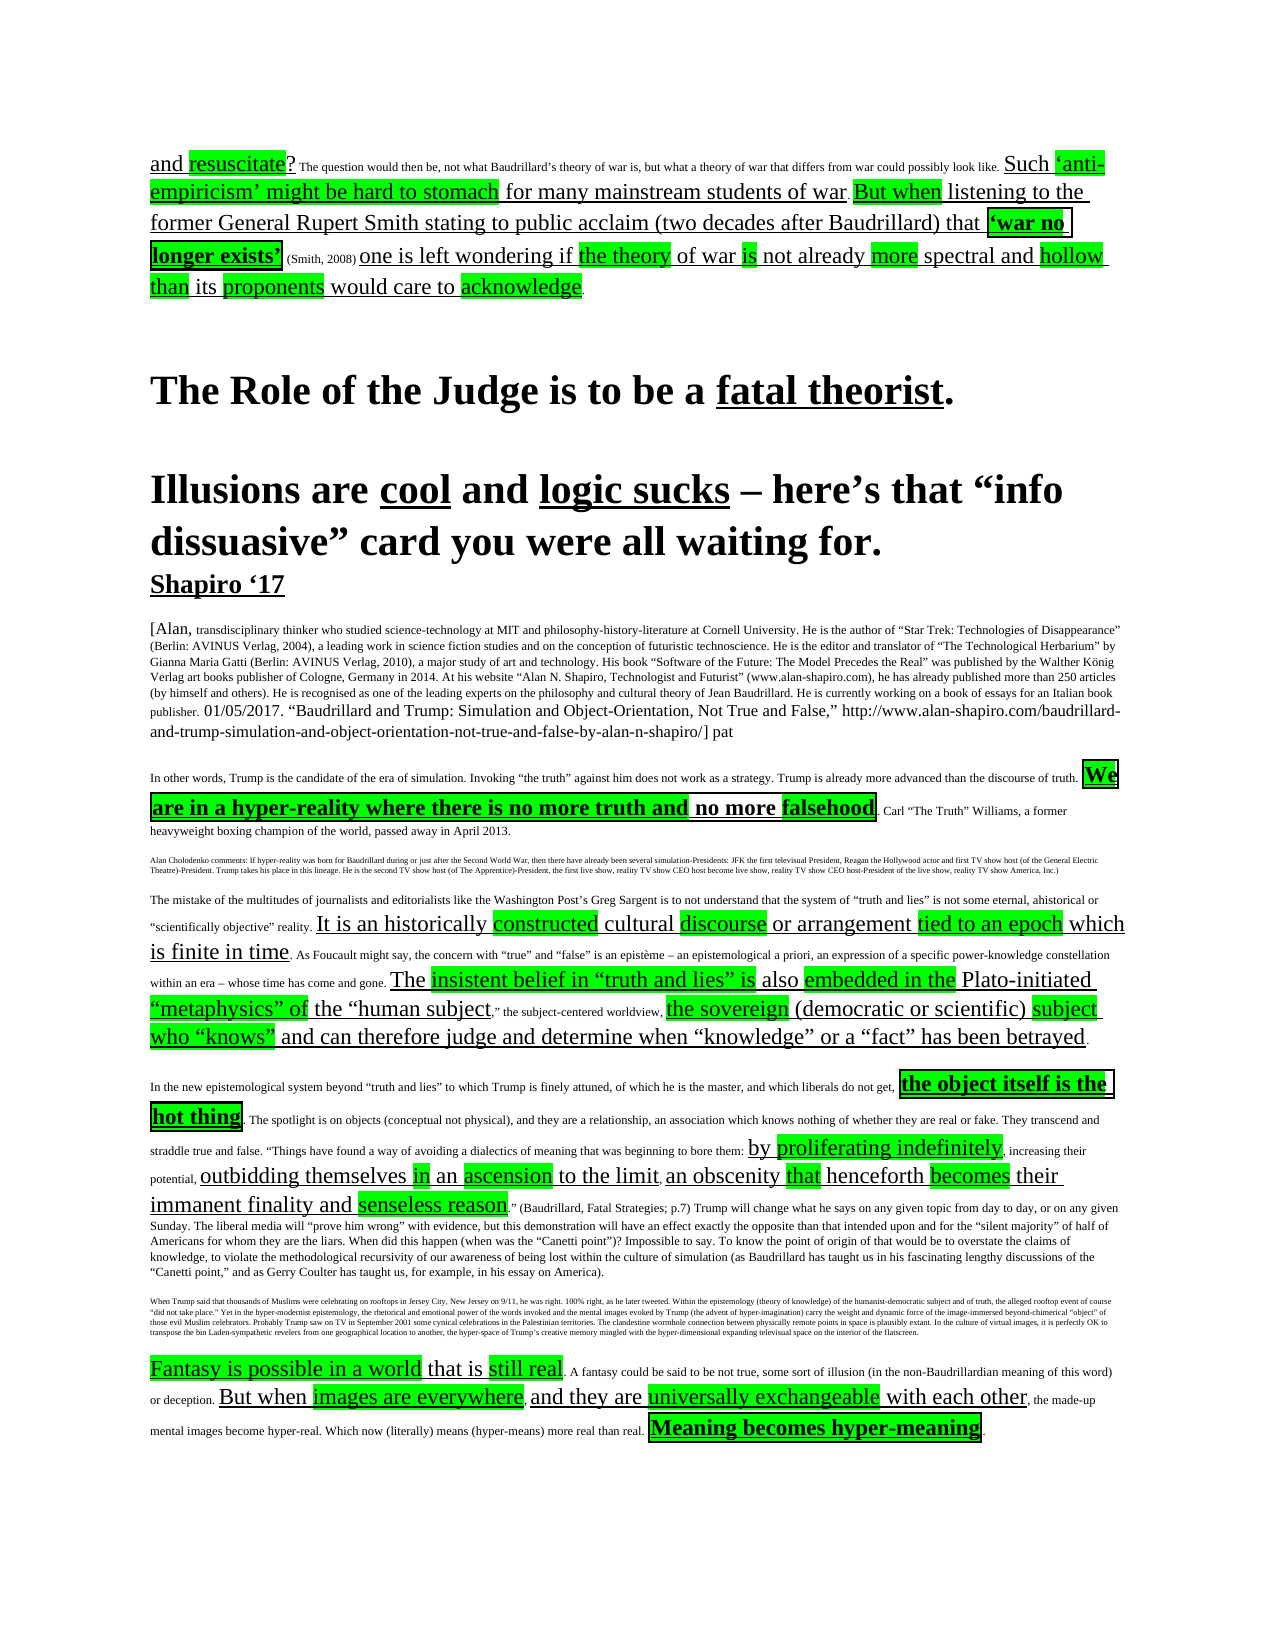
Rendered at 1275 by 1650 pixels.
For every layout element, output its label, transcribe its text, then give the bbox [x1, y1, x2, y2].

text The mistake of the multitudes of journalists and editorialists like the Washington Post’s Greg Sargent is to not understand that the system of “truth and lies” is not some eternal, ahistorical or “scientifically objective” reality. It is an historically constructed cultural discourse or arrangement tied to an epoch which is finite in time. As Foucault might say, the concern with “true” and “false” is an epistème – an epistemological a priori, an expression of a specific power-knowledge constellation within an era – whose time has come and gone. The insistent belief in “truth and lies” is also embedded in the Plato-initiated “metaphysics” of the “human subject,” the subject-centered worldview, the sovereign (democratic or scientific) subject who “knows” and can therefore judge and determine when “knowledge” or a “fact” has been betrayed. [150, 893, 1125, 1050]
text Fantasy is possible in a world that is still real. A fantasy could be said to be not true, some sort of illusion (in the non-Baudrillardian meaning of this word) or deception. But when images are everywhere, and they are universally exchangeable with each other, the made-up mental images become hyper-real. Which now (literally) means (hyper-means) more real than real. Meaning becomes hyper-meaning. [150, 1355, 1125, 1443]
text Shapiro ‘17 [150, 568, 1125, 599]
text In other words, Trump is the candidate of the era of simulation. Invoking “the truth” against him does not work as a strategy. Trump is already more advanced than the discourse of truth. We are in a hyper-reality where there is no more truth and no more falsehood. Carl “The Truth” Williams, a former heavyweight boxing champion of the world, passed away in April 2013. [150, 759, 1125, 838]
text [Alan, transdisciplinary thinker who studied science-technology at MIT and philosophy-history-literature at Cornell University. He is the author of “Star Trek: Technologies of Disappearance” (Berlin: AVINUS Verlag, 2004), a leading work in science fiction studies and on the conception of futuristic technoscience. He is the editor and translator of “The Technological Herbarium” by Gianna Maria Gatti (Berlin: AVINUS Verlag, 2010), a major study of art and technology. His book “Software of the Future: The Model Precedes the Real” was published by the Walther König Verlag art books publisher of Cologne, Germany in 2014. At his website “Alan N. Shapiro, Technologist and Futurist” (www.alan-shapiro.com), he has already published more than 250 articles (by himself and others). He is recognised as one of the leading experts on the philosophy and cultural theory of Jean Baudrillard. He is currently working on a book of essays for an Italian book publisher. 01/05/2017. “Baudrillard and Trump: Simulation and Object-Orientation, Not True and False,” http://www.alan-shapiro.com/baudrillard-and-trump-simulation-and-object-orientation-not-true-and-false-by-alan-n-shapiro/] pat [150, 618, 1125, 741]
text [150, 150, 1125, 299]
text In the new epistemological system beyond “truth and lies” to which Trump is finely attuned, of which he is the master, and which liberals do not get, the object itself is the hot thing. The spotlight is on objects (conceptual not physical), and they are a relationship, an association which knows nothing of whether they are real or fake. They transcend and straddle true and false. “Things have found a way of avoiding a dialectics of meaning that was beginning to bore them: by proliferating indefinitely, increasing their potential, outbidding themselves in an ascension to the limit, an obscenity that henceforth becomes their immanent finality and senseless reason.” (Baudrillard, Fatal Strategies; p.7) Trump will change what he says on any given topic from day to day, or on any given Sunday. The liberal media will “prove him wrong” with evidence, but this demonstration will have an effect exactly the opposite than that intended upon and for the “silent majority” of half of Americans for whom they are the liars. When did this happen (when was the “Canetti point”)? Impossible to say. To know the point of origin of that would be to overstate the claims of knowledge, to violate the methodological recursivity of our awareness of being lost within the culture of simulation (as Baudrillard has taught us in his fascinating lengthy discussions of the “Canetti point,” and as Gerry Coulter has taught us, for example, in his essay on America). [150, 1068, 1125, 1279]
subtitle The Role of the Judge is to be a fatal theorist. [150, 366, 1125, 413]
subtitle Illusions are cool and logic sucks – here’s that “info dissuasive” card you were all waiting for. [150, 465, 1125, 564]
